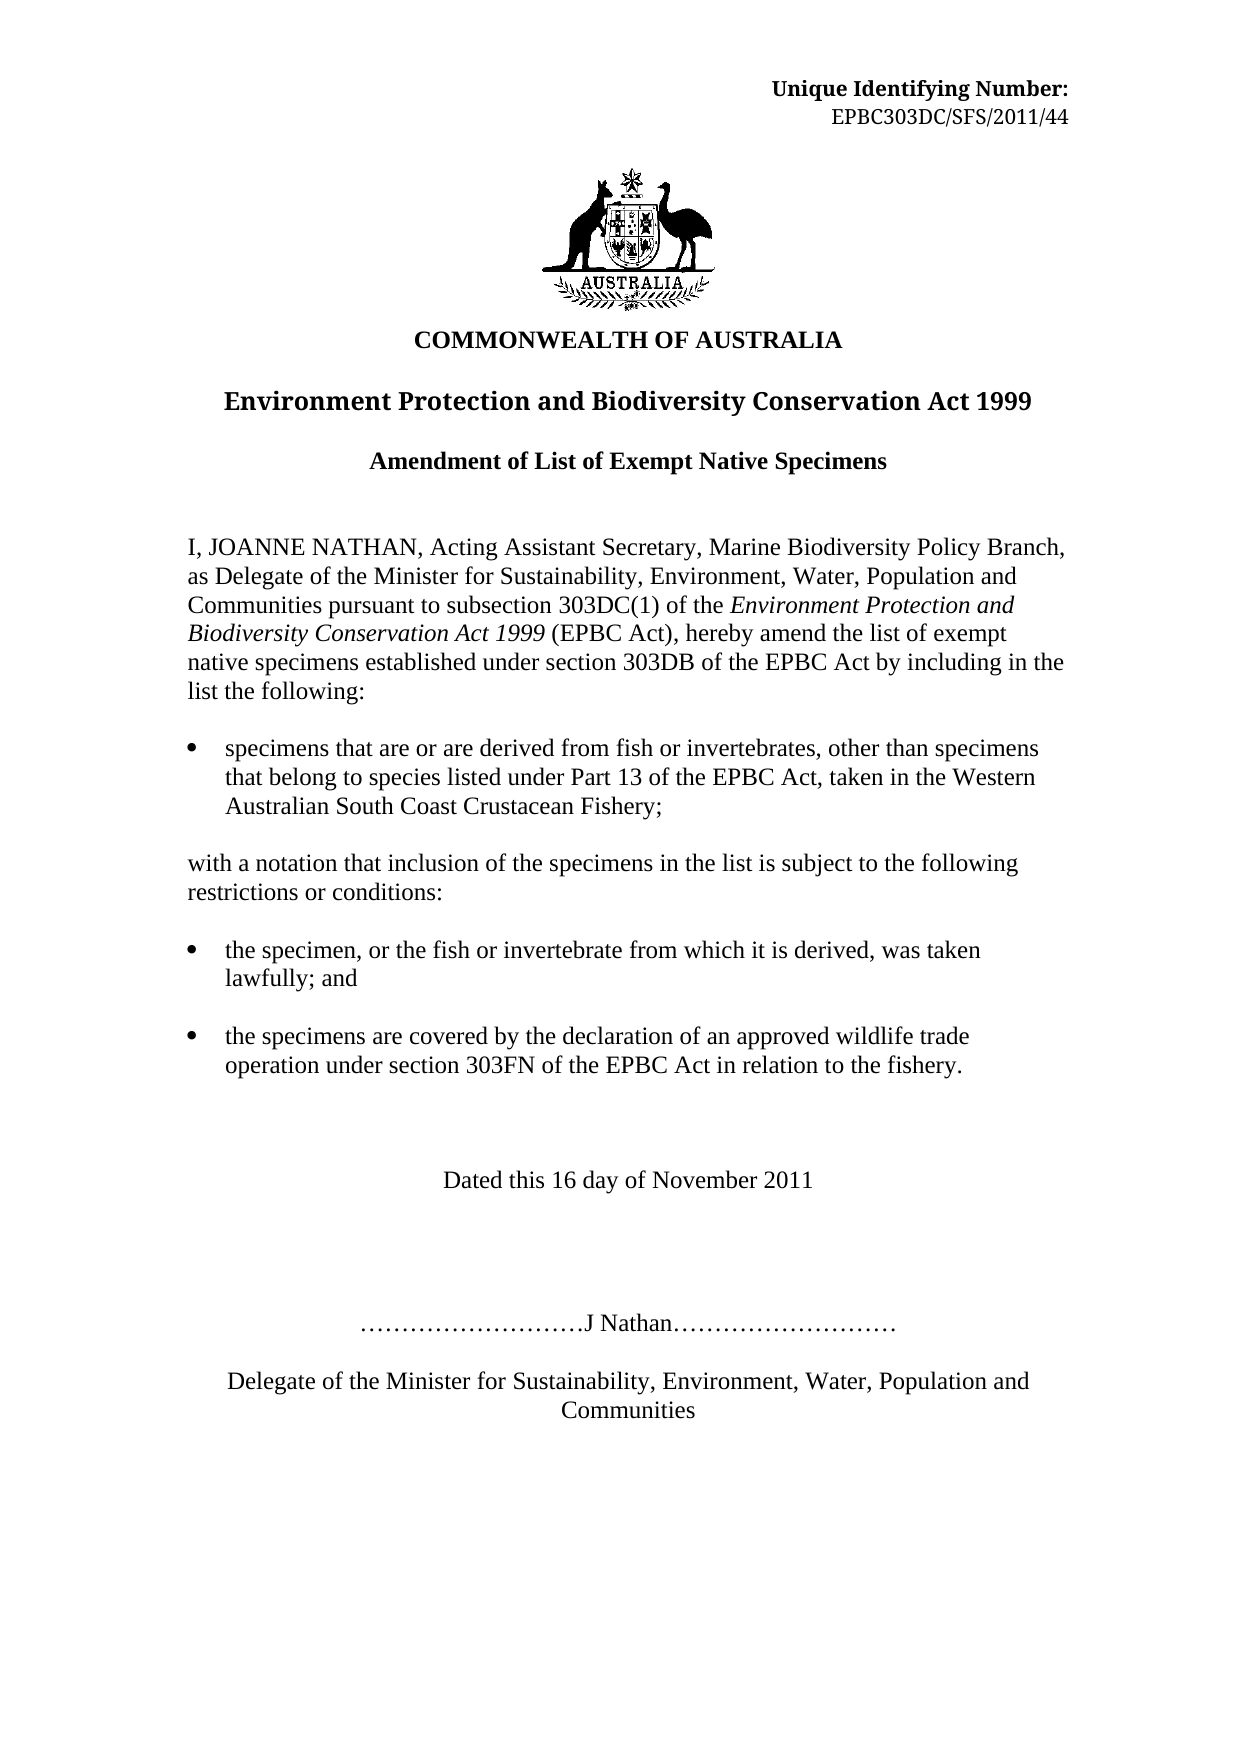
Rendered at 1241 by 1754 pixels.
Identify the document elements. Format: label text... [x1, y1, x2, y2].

text COMMONWEALTH OF [187, 326, 1069, 354]
text ………………………J Nathan……………………… [187, 1308, 1069, 1337]
subtitle Environment Protection and Biodiversity Conservation Act 1999 [187, 383, 1069, 417]
list specimens that are or are derived from fish or invertebrates, other than specimens that belong to species listed under Part 13 of the EPBC Act, taken in the Western Australian South Coast Crustacean Fishery; [187, 733, 1069, 820]
text Delegate of the Minister for Sustainability, Environment, Water, Population and Communities [187, 1366, 1069, 1423]
text with a notation that inclusion of the specimens in the list is subject to the following restrictions or conditions: [187, 848, 1069, 906]
subtitle Dated this 16 day of November 2011 [187, 1165, 1069, 1193]
text Amendment of List of Exempt Native Specimens [187, 446, 1069, 475]
picture [539, 164, 717, 314]
text I, JOANNE NATHAN, Acting Assistant Secretary, Marine Biodiversity Policy Branch, as Delegate of the Minister for Sustainability, Environment, Water, Population and Communities pursuant to subsection 303DC(1) of the Environment Protection and Biodiversity Conservation Act 1999 (EPBC Act), hereby amend the list of exempt native specimens established under section 303DB of the EPBC Act by including in the list the following: [187, 532, 1069, 705]
list the specimens are covered by the declaration of an approved wildlife trade operation under section 303FN of the EPBC Act in relation to the fishery. [187, 1021, 1069, 1078]
list the specimen, or the fish or invertebrate from which it is derived, was taken lawfully; and [187, 935, 1069, 992]
